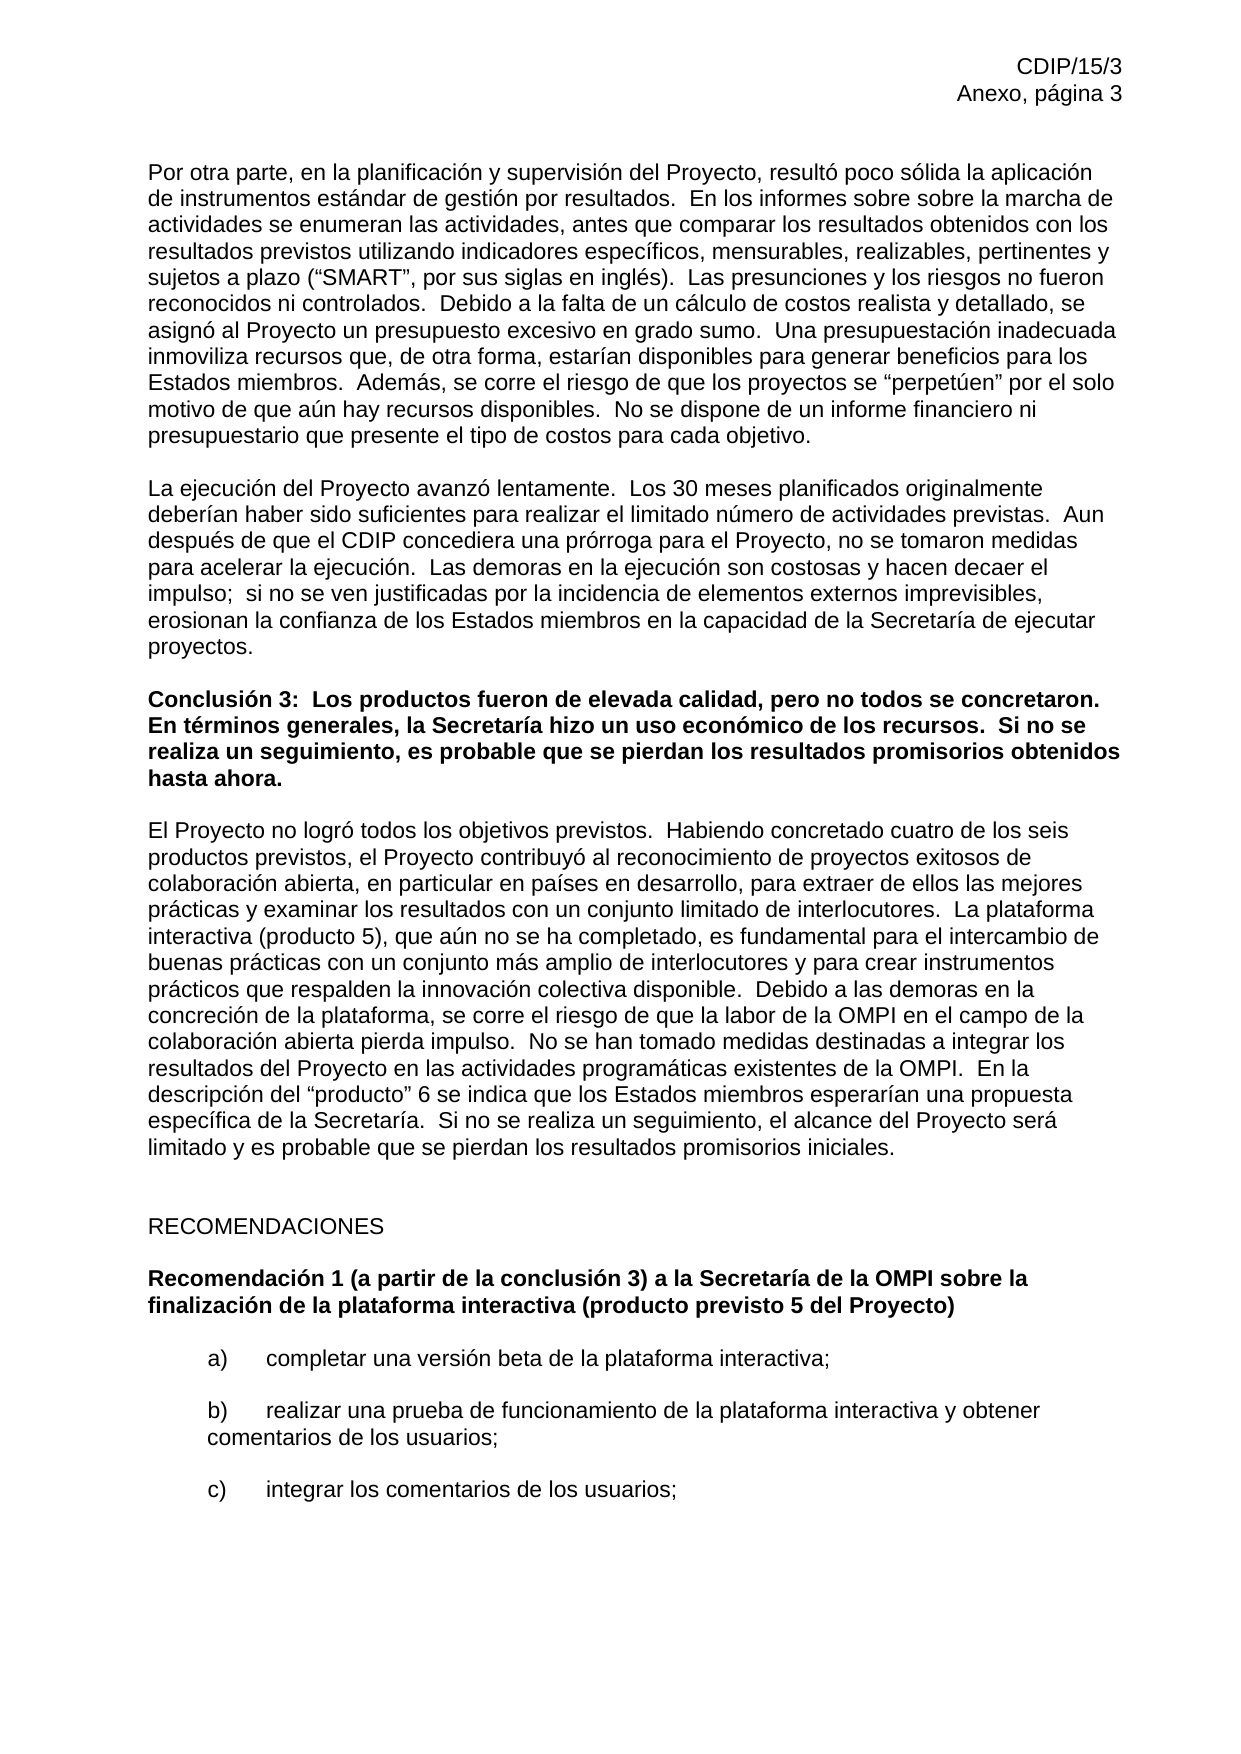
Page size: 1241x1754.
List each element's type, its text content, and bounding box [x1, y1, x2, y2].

text RECOMENDACIONES [148, 1213, 1122, 1239]
text Por otra parte, en la planificación y supervisión del Proyecto, resultó poco sólida la aplicación de instrumentos estándar de gestión por resultados. En los informes sobre sobre la marcha de actividades se enumeran las actividades, antes que comparar los resultados obtenidos con los resultados previstos utilizando indicadores específicos, mensurables, realizables, pertinentes y sujetos a plazo (“SMART”, por sus siglas en inglés). Las presunciones y los riesgos no fueron reconocidos ni controlados. Debido a la falta de un cálculo de costos realista y detallado, se asignó al Proyecto un presupuesto excesivo en grado sumo. Una presupuestación inadecuada inmoviliza recursos que, de otra forma, estarían disponibles para generar beneficios para los Estados miembros. Además, se corre el riesgo de que los proyectos se “perpetúen” por el solo motivo de que aún hay recursos disponibles. No se dispone de un informe financiero ni presupuestario que presente el tipo de costos para cada objetivo. [148, 158, 1122, 448]
text Recomendación 1 (a partir de la conclusión 3) a la Secretaría de la OMPI sobre la finalización de la plataforma interactiva (producto previsto 5 del Proyecto) [148, 1265, 1122, 1318]
list integrar los comentarios de los usuarios; [207, 1476, 1122, 1503]
text Conclusión 3: Los productos fueron de elevada calidad, pero no todos se concretaron. En términos generales, la Secretaría hizo un uso económico de los recursos. Si no se realiza un seguimiento, es probable que se pierdan los resultados promisorios obtenidos hasta ahora. [148, 686, 1122, 791]
text El Proyecto no logró todos los objetivos previstos. Habiendo concretado cuatro de los seis productos previstos, el Proyecto contribuyó al reconocimiento de proyectos exitosos de colaboración abierta, en particular en países en desarrollo, para extraer de ellos las mejores prácticas y examinar los resultados con un conjunto limitado de interlocutores. La plataforma interactiva (producto 5), que aún no se ha completado, es fundamental para el intercambio de buenas prácticas con un conjunto más amplio de interlocutores y para crear instrumentos prácticos que respalden la innovación colectiva disponible. Debido a las demoras en la concreción de la plataforma, se corre el riesgo de que la labor de la OMPI en el campo de la colaboración abierta pierda impulso. No se han tomado medidas destinadas a integrar los resultados del Proyecto en las actividades programáticas existentes de la OMPI. En la descripción del “producto” 6 se indica que los Estados miembros esperarían una propuesta específica de la Secretaría. Si no se realiza un seguimiento, el alcance del Proyecto será limitado y es probable que se pierdan los resultados promisorios iniciales. [148, 817, 1122, 1160]
list completar una versión beta de la plataforma interactiva; [207, 1344, 1122, 1371]
text La ejecución del Proyecto avanzó lentamente. Los 30 meses planificados originalmente deberían haber sido suficientes para realizar el limitado número de actividades previstas. Aun después de que el CDIP concediera una prórroga para el Proyecto, no se tomaron medidas para acelerar la ejecución. Las demoras en la ejecución son costosas y hacen decaer el impulso; si no se ven justificadas por la incidencia de elementos externos imprevisibles, erosionan la confianza de los Estados miembros en la capacidad de la Secretaría de ejecutar proyectos. [148, 475, 1122, 659]
list realizar una prueba de funcionamiento de la plataforma interactiva y obtener comentarios de los usuarios; [207, 1397, 1122, 1450]
